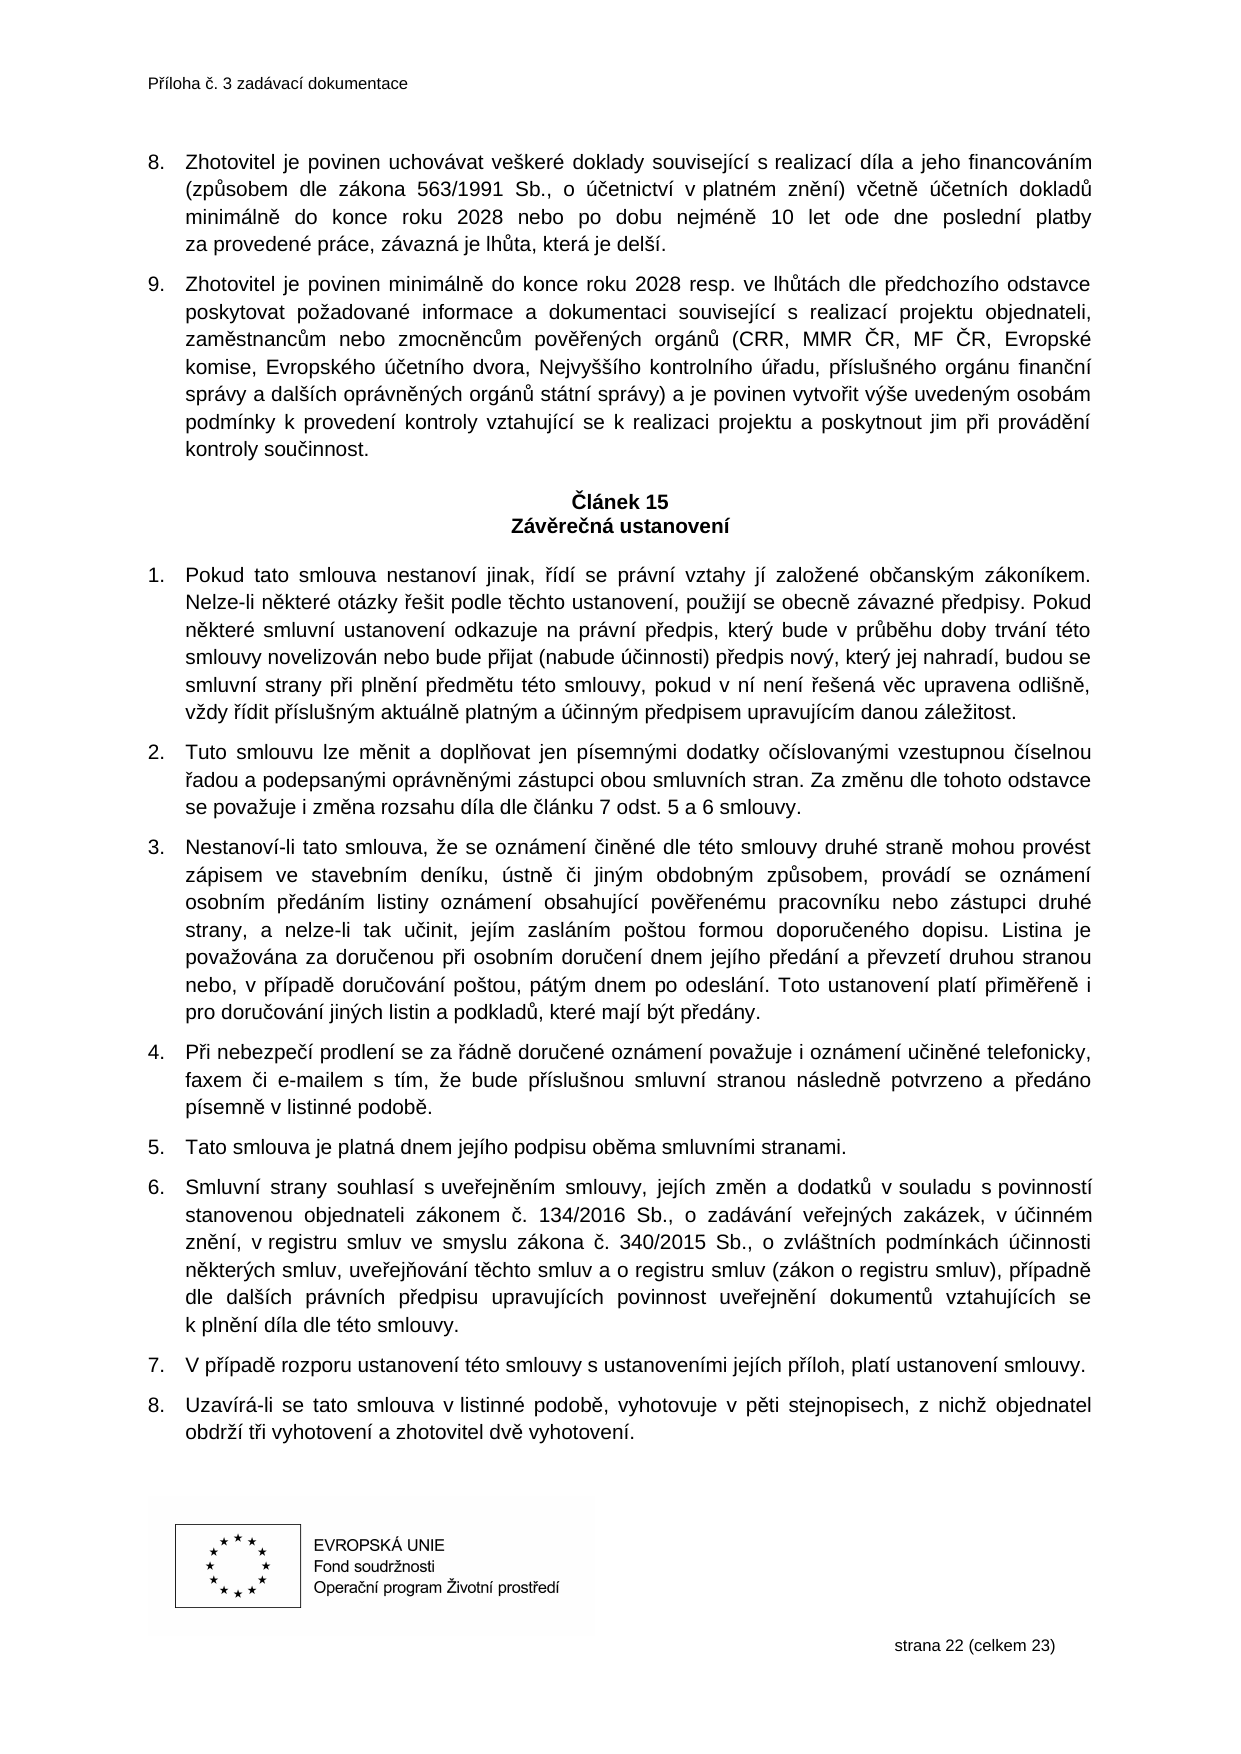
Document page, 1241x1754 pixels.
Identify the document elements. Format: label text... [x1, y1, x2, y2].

picture [147, 1496, 595, 1636]
subtitle Závěrečná ustanovení [148, 514, 1092, 538]
list Tato smlouva je platná dnem jejího podpisu oběma smluvními stranami. [148, 1135, 1092, 1159]
list Při nebezpečí prodlení se za řádně doručené oznámení považuje i oznámení učiněné telefonicky, faxem či e-mailem s tím, že bude příslušnou smluvní stranou následně potvrzeno a předáno písemně v listinné podobě. [148, 1040, 1092, 1119]
list Pokud tato smlouva nestanoví jinak, řídí se právní vztahy jí založené občanským zákoníkem. Nelze-li některé otázky řešit podle těchto ustanovení, použijí se obecně závazné předpisy. Pokud některé smluvní ustanovení odkazuje na právní předpis, který bude v průběhu doby trvání této smlouvy novelizován nebo bude přijat (nabude účinnosti) předpis nový, který jej nahradí, budou se smluvní strany při plnění předmětu této smlouvy, pokud v ní není řešená věc upravena odlišně, vždy řídit příslušným aktuálně platným a účinným předpisem upravujícím danou záležitost. [148, 563, 1092, 724]
list Smluvní strany souhlasí s uveřejněním smlouvy, jejích změn a dodatků v souladu s povinností stanovenou objednateli zákonem č. 134/2016 Sb., o zadávání veřejných zakázek, v účinném znění, v registru smluv ve smyslu zákona č. 340/2015 Sb., o zvláštních podmínkách účinnosti některých smluv, uveřejňování těchto smluv a o registru smluv (zákon o registru smluv), případně dle dalších právních předpisu upravujících povinnost uveřejnění dokumentů vztahujících se k plnění díla dle této smlouvy. [148, 1175, 1092, 1337]
list V případě rozporu ustanovení této smlouvy s ustanoveními jejích příloh, platí ustanovení smlouvy. [148, 1353, 1092, 1377]
list Nestanoví-li tato smlouva, že se oznámení činěné dle této smlouvy druhé straně mohou provést zápisem ve stavebním deníku, ústně či jiným obdobným způsobem, provádí se oznámení osobním předáním listiny oznámení obsahující pověřenému pracovníku nebo zástupci druhé strany, a nelze-li tak učinit, jejím zasláním poštou formou doporučeného dopisu. Listina je považována za doručenou při osobním doručení dnem jejího předání a převzetí druhou stranou nebo, v případě doručování poštou, pátým dnem po odeslání. Toto ustanovení platí přiměřeně i pro doručování jiných listin a podkladů, které mají být předány. [148, 835, 1092, 1024]
list Zhotovitel je povinen uchovávat veškeré doklady související s realizací díla a jeho financováním (způsobem dle zákona 563/1991 Sb., o účetnictví v platném znění) včetně účetních dokladů minimálně do konce roku 2028 nebo po dobu nejméně 10 let ode dne poslední platby za provedené práce, závazná je lhůta, která je delší. [148, 150, 1092, 256]
list Zhotovitel je povinen minimálně do konce roku 2028 resp. ve lhůtách dle předchozího odstavce poskytovat požadované informace a dokumentaci související s realizací projektu objednateli, zaměstnancům nebo zmocněncům pověřených orgánů (CRR, MMR ČR, MF ČR, Evropské komise, Evropského účetního dvora, Nejvyššího kontrolního úřadu, příslušného orgánu finanční správy a dalších oprávněných orgánů státní správy) a je povinen vytvořit výše uvedeným osobám podmínky k provedení kontroly vztahující se k realizaci projektu a poskytnout jim při provádění kontroly součinnost. [148, 272, 1092, 461]
text Článek 15 [148, 490, 1092, 514]
list Tuto smlouvu lze měnit a doplňovat jen písemnými dodatky očíslovanými vzestupnou číselnou řadou a podepsanými oprávněnými zástupci obou smluvních stran. Za změnu dle tohoto odstavce se považuje i změna rozsahu díla dle článku 7 odst. 5 a 6 smlouvy. [148, 740, 1092, 819]
list Uzavírá-li se tato smlouva v listinné podobě, vyhotovuje v pěti stejnopisech, z nichž objednatel obdrží tři vyhotovení a zhotovitel dvě vyhotovení. [148, 1393, 1092, 1444]
